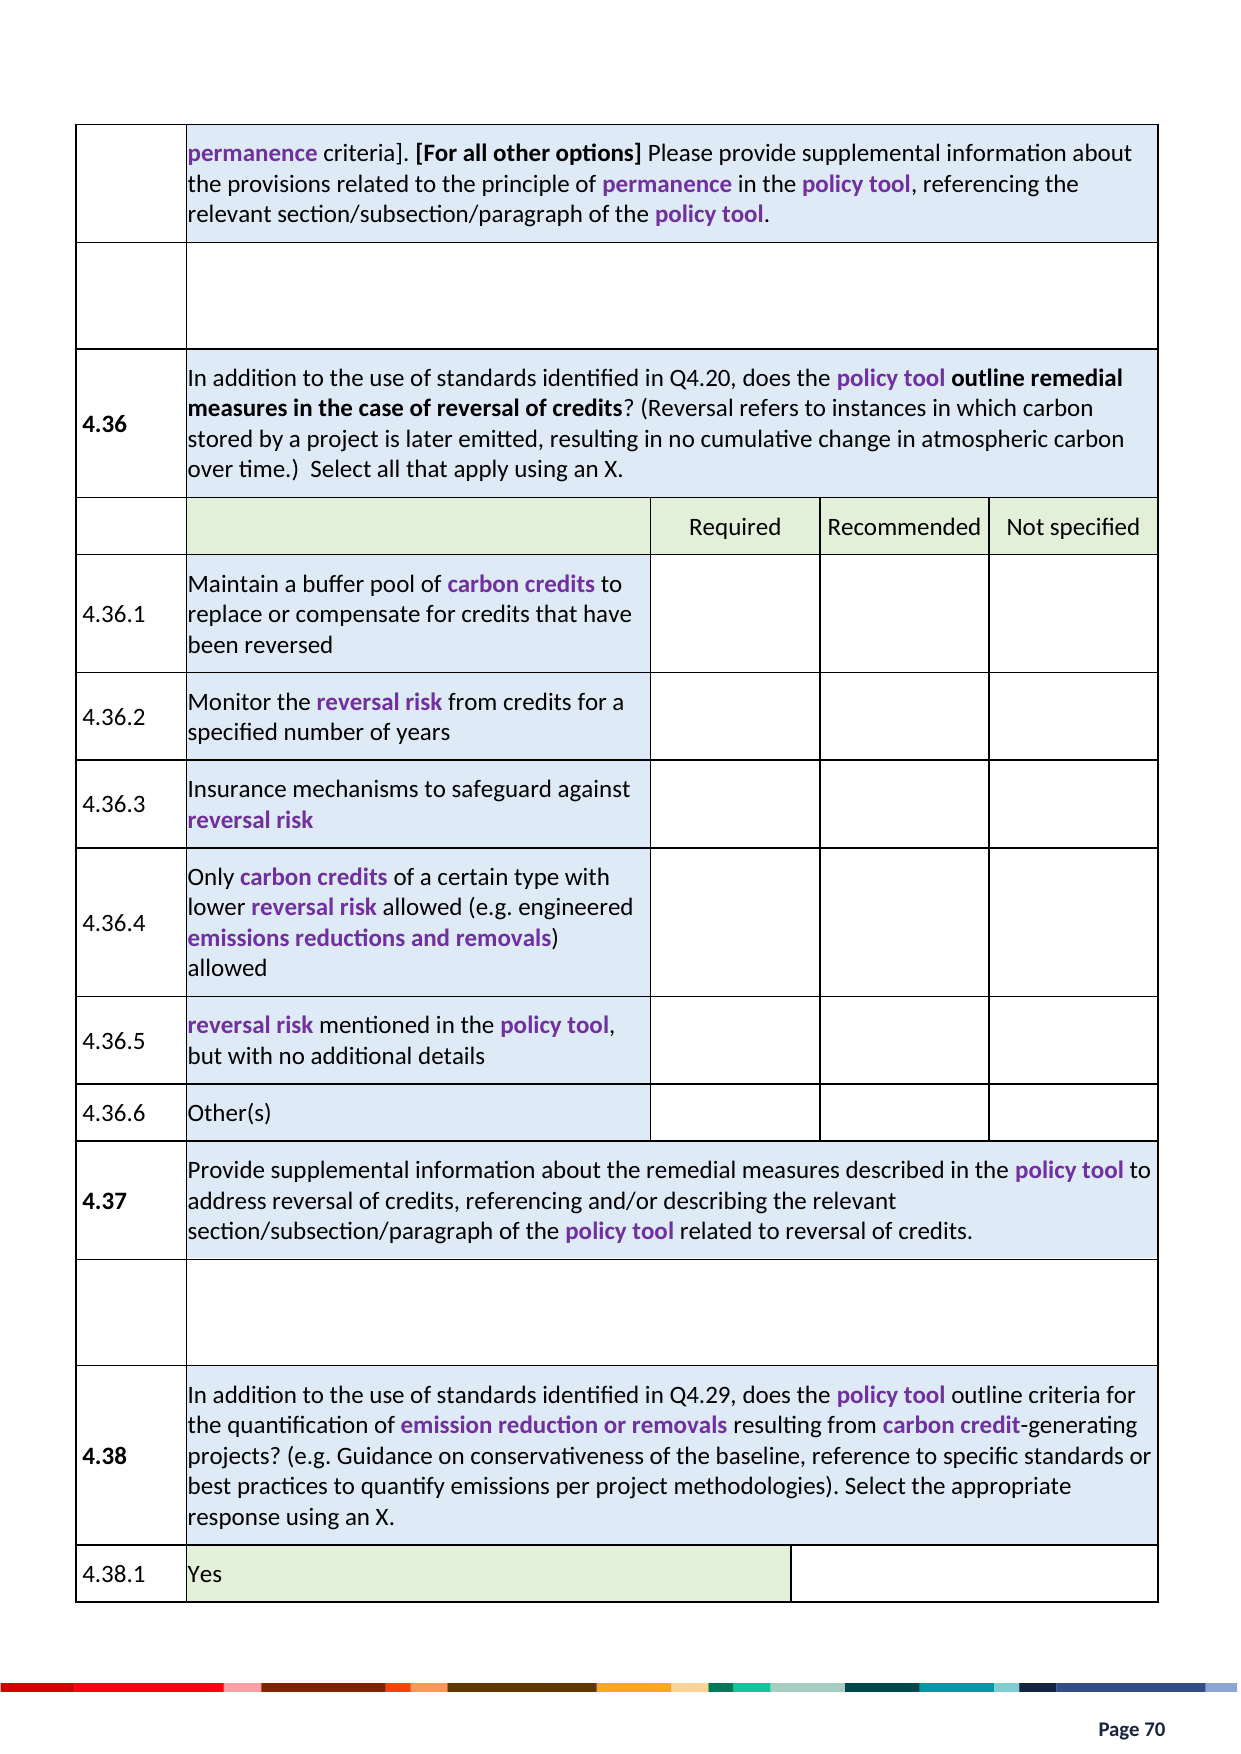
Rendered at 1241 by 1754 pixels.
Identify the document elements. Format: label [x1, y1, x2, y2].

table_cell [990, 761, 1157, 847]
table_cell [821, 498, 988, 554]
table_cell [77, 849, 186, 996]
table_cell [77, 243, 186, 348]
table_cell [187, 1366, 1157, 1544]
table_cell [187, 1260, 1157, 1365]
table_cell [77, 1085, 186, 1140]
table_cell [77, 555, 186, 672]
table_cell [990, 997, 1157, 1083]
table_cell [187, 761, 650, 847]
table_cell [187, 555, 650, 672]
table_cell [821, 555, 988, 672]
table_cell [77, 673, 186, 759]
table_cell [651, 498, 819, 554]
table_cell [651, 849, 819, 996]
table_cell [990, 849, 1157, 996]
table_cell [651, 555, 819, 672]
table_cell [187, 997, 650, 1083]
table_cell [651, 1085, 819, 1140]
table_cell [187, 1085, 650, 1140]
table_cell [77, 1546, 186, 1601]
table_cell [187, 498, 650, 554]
picture [0, 1683, 1236, 1692]
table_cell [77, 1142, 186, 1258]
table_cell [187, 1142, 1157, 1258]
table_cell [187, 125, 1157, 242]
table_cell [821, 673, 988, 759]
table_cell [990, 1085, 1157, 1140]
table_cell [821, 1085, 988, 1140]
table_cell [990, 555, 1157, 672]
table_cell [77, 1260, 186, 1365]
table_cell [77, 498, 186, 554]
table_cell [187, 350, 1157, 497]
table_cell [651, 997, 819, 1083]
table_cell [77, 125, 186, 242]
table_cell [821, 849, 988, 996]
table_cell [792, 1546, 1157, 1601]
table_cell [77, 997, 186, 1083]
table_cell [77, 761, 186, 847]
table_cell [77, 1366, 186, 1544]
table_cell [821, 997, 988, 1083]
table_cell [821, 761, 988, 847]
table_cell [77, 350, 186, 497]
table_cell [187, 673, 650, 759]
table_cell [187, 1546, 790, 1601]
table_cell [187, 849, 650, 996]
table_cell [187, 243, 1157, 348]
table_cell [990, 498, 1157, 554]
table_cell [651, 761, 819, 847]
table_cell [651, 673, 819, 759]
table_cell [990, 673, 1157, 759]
